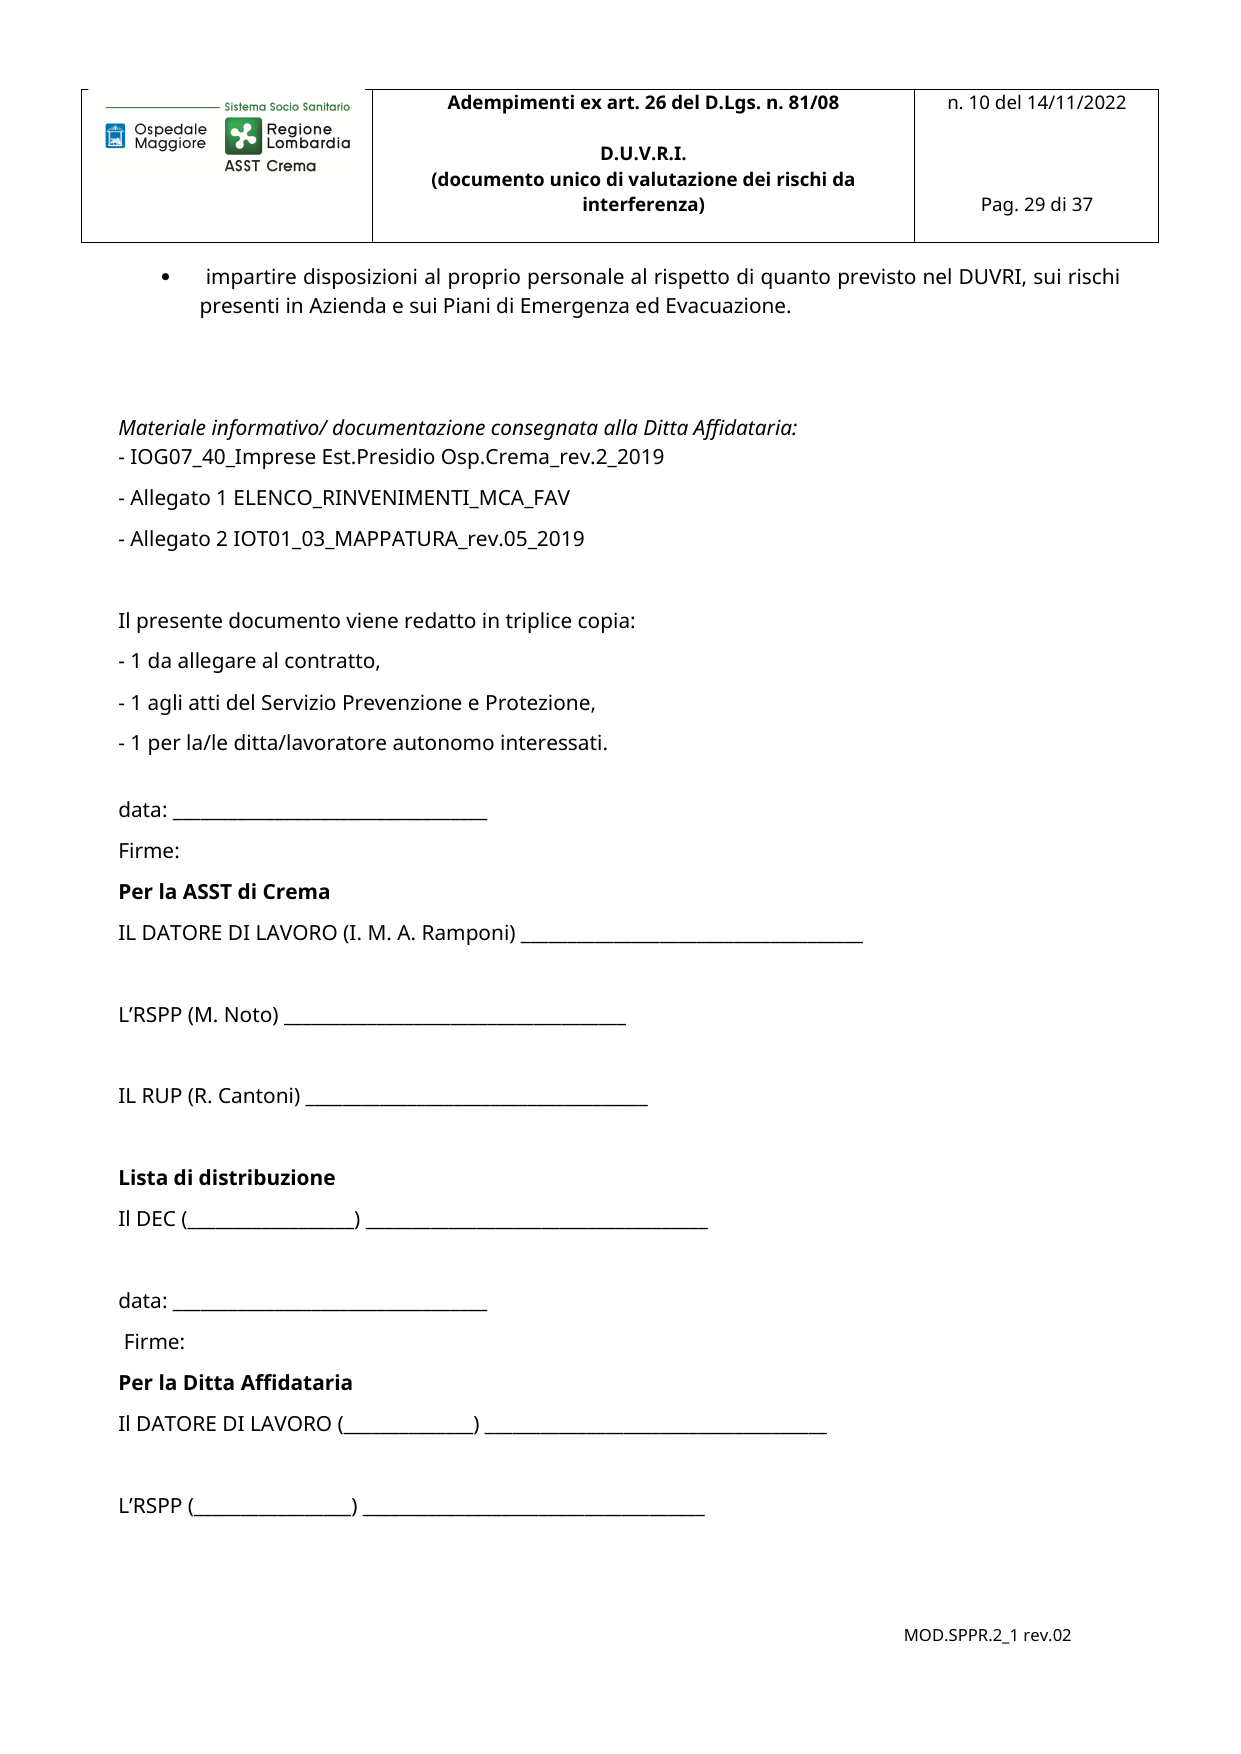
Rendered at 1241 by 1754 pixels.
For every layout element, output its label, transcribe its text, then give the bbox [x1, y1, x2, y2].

text - Allegato 1 ELENCO_RINVENIMENTI_MCA_FAV [118, 483, 1063, 511]
text data: __________________________________ [118, 1286, 1063, 1315]
text Materiale informativo/ documentazione consegnata alla Ditta Affidataria: [118, 413, 1122, 442]
text - 1 da allegare al contratto, [118, 647, 1063, 675]
text Per la ASST di Crema [118, 877, 1063, 905]
text Firme: [118, 1327, 1063, 1356]
text Firme: [118, 836, 1063, 864]
text data: __________________________________ [118, 795, 1063, 823]
text L’RSPP (M. Noto) _____________________________________ [118, 1000, 1063, 1028]
text Il DATORE DI LAVORO (______________) _____________________________________ [118, 1409, 1063, 1437]
text - Allegato 2 IOT01_03_MAPPATURA_rev.05_2019 [118, 524, 1063, 552]
list impartire disposizioni al proprio personale al rispetto di quanto previsto nel DUVRI, sui rischi presenti in Azienda e sui Piani di Emergenza ed Evacuazione. [162, 262, 1122, 319]
text L’RSPP (_________________) _____________________________________ [118, 1491, 1063, 1519]
text IL RUP (R. Cantoni) _____________________________________ [118, 1082, 1063, 1110]
text - IOG07_40_Imprese Est.Presidio Osp.Crema_rev.2_2019 [118, 442, 1063, 470]
text IL DATORE DI LAVORO (I. M. A. Ramponi) _____________________________________ [118, 918, 1063, 946]
picture [88, 89, 365, 184]
text - 1 per la/le ditta/lavoratore autonomo interessati. [118, 728, 1063, 757]
text Per la Ditta Affidataria [118, 1368, 1063, 1397]
text - 1 agli atti del Servizio Prevenzione e Protezione, [118, 688, 1063, 716]
text Il DEC (__________________) _____________________________________ [118, 1204, 1063, 1233]
text Lista di distribuzione [118, 1163, 1063, 1192]
text Il presente documento viene redatto in triplice copia: [118, 606, 1063, 634]
